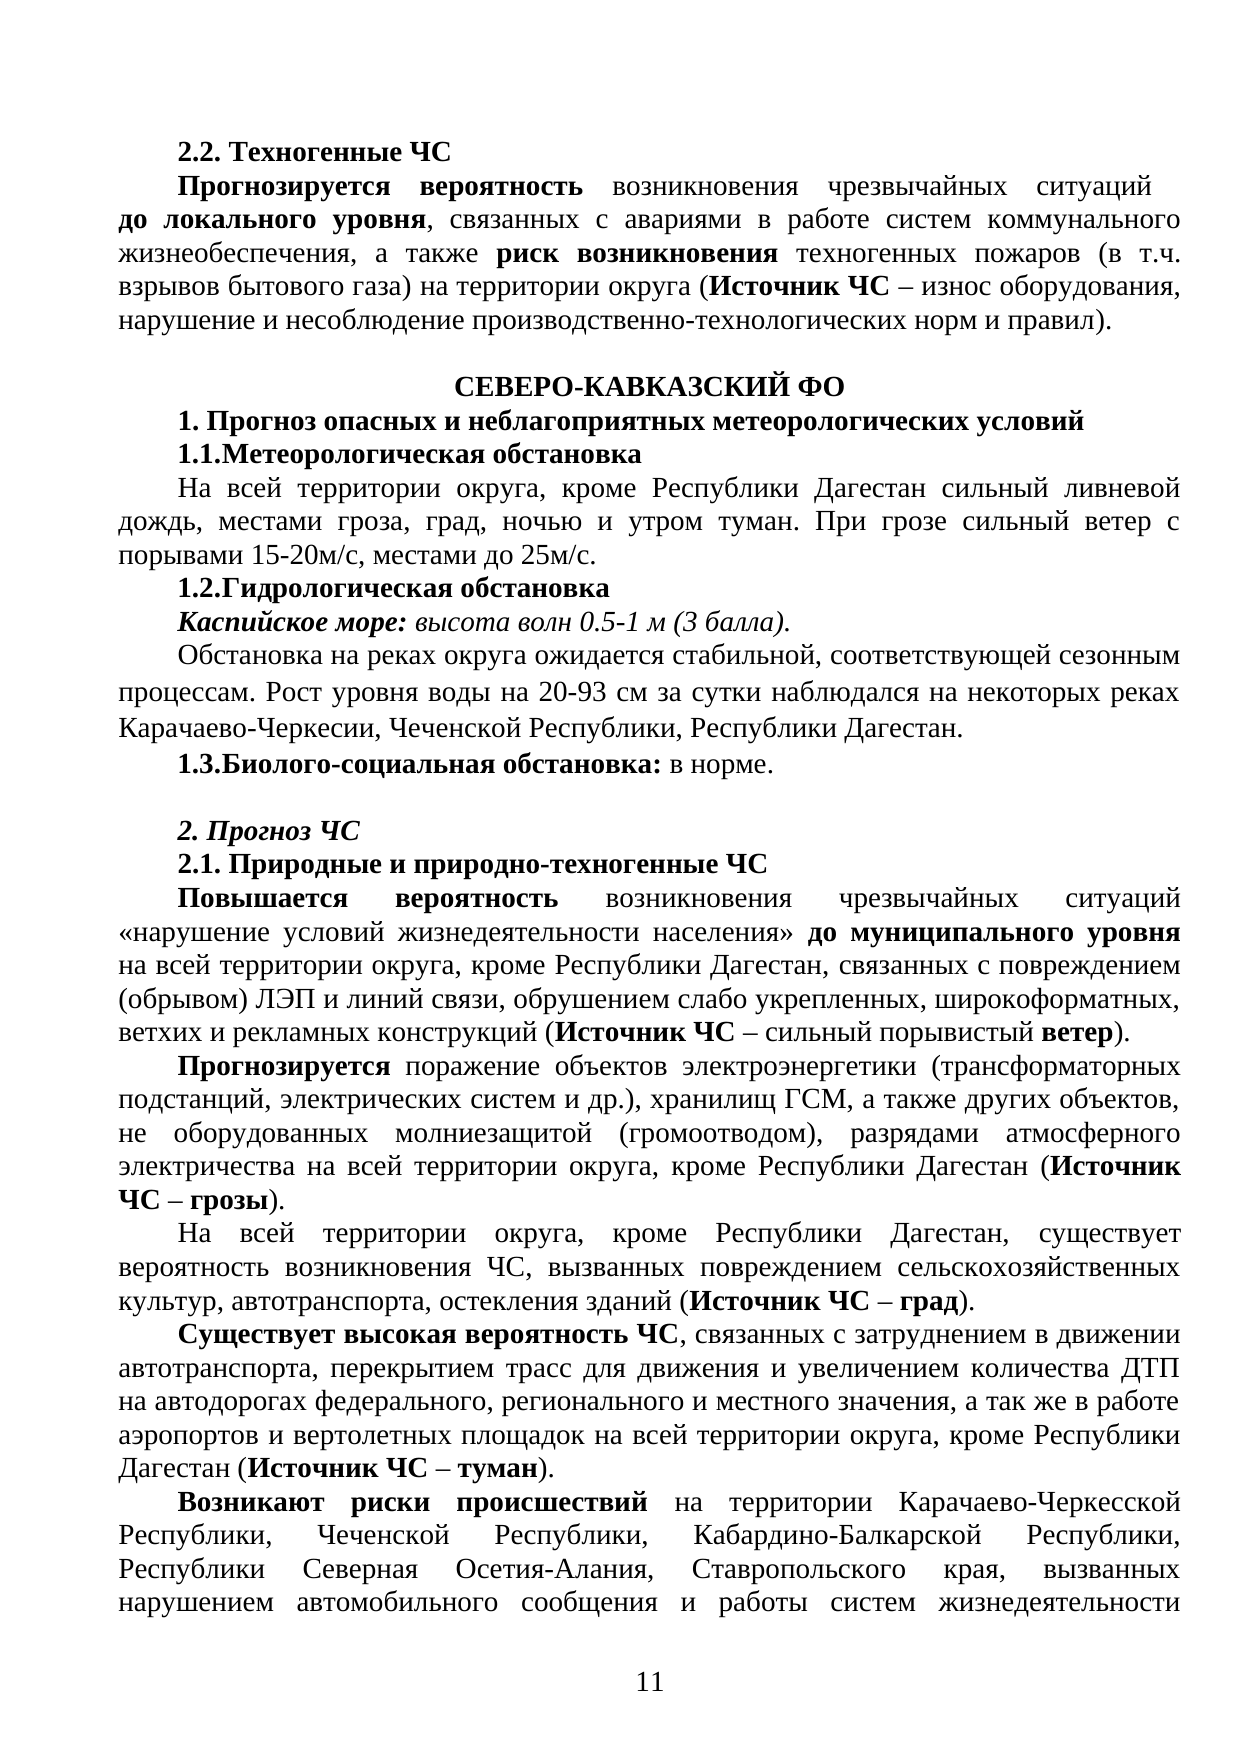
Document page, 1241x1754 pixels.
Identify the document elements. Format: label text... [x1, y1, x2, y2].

text СЕВЕРО-КАВКАЗСКИЙ ФО [118, 369, 1181, 403]
text Повышается вероятность возникновения чрезвычайных ситуаций «нарушение условий жизнедеятельности населения» до муниципального уровня на всей территории округа, кроме Республики Дагестан, связанных с повреждением (обрывом) ЛЭП и линий связи, обрушением слабо укрепленных, широкоформатных, ветхих и рекламных конструкций (Источник ЧС – сильный порывистый ветер). [118, 880, 1181, 1048]
text 2.1. Природные и природно-техногенные ЧС [118, 847, 1181, 880]
text На всей территории округа, кроме Республики Дагестан сильный ливневой дождь, местами гроза, град, ночью и утром туман. При грозе сильный ветер с порывами 15-20м/с, местами до 25м/с. [118, 470, 1181, 570]
text Обстановка на реках округа ожидается стабильной, соответствующей сезонным процессам. Рост уровня воды на 20-93 см за сутки наблюдался на некоторых реках Карачаево-Черкесии, Чеченской Республики, Республики Дагестан. [118, 637, 1181, 743]
text 2.2. Техногенные ЧС [118, 134, 1181, 168]
list Гидрологическая обстановка [177, 570, 1181, 604]
text 2. Прогноз ЧС [118, 813, 1181, 847]
text 1. Прогноз опасных и неблагоприятных метеорологических условий [118, 403, 1181, 436]
text На всей территории округа, кроме Республики Дагестан, существует вероятность возникновения ЧС, вызванных повреждением сельскохозяйственных культур, автотранспорта, остекления зданий (Источник ЧС – град). [118, 1216, 1181, 1316]
list Метеорологическая обстановка [118, 436, 1181, 470]
text Прогнозируется поражение объектов электроэнергетики (трансформаторных подстанций, электрических систем и др.), хранилищ ГСМ, а также других объектов, не оборудованных молниезащитой (громоотводом), разрядами атмосферного электричества на всей территории округа, кроме Республики Дагестан (Источник ЧС – грозы). [118, 1048, 1181, 1216]
text Существует высокая вероятность ЧС, связанных с затруднением в движении автотранспорта, перекрытием трасс для движения и увеличением количества ДТП на автодорогах федерального, регионального и местного значения, а так же в работе аэропортов и вертолетных площадок на всей территории округа, кроме Республики Дагестан (Источник ЧС – туман). [118, 1316, 1181, 1484]
text Каспийское море: высота волн 0.5-1 м (3 балла). [118, 604, 1181, 637]
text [118, 1484, 1181, 1618]
text Прогнозируется вероятность возникновения чрезвычайных ситуаций до локального уровня, связанных с авариями в работе систем коммунального жизнеобеспечения, а также риск возникновения техногенных пожаров (в т.ч. взрывов бытового газа) на территории округа (Источник ЧС – износ оборудования, нарушение и несоблюдение производственно-технологических норм и правил). [118, 168, 1181, 336]
list Биолого-социальная обстановка: в норме. [177, 746, 1181, 779]
